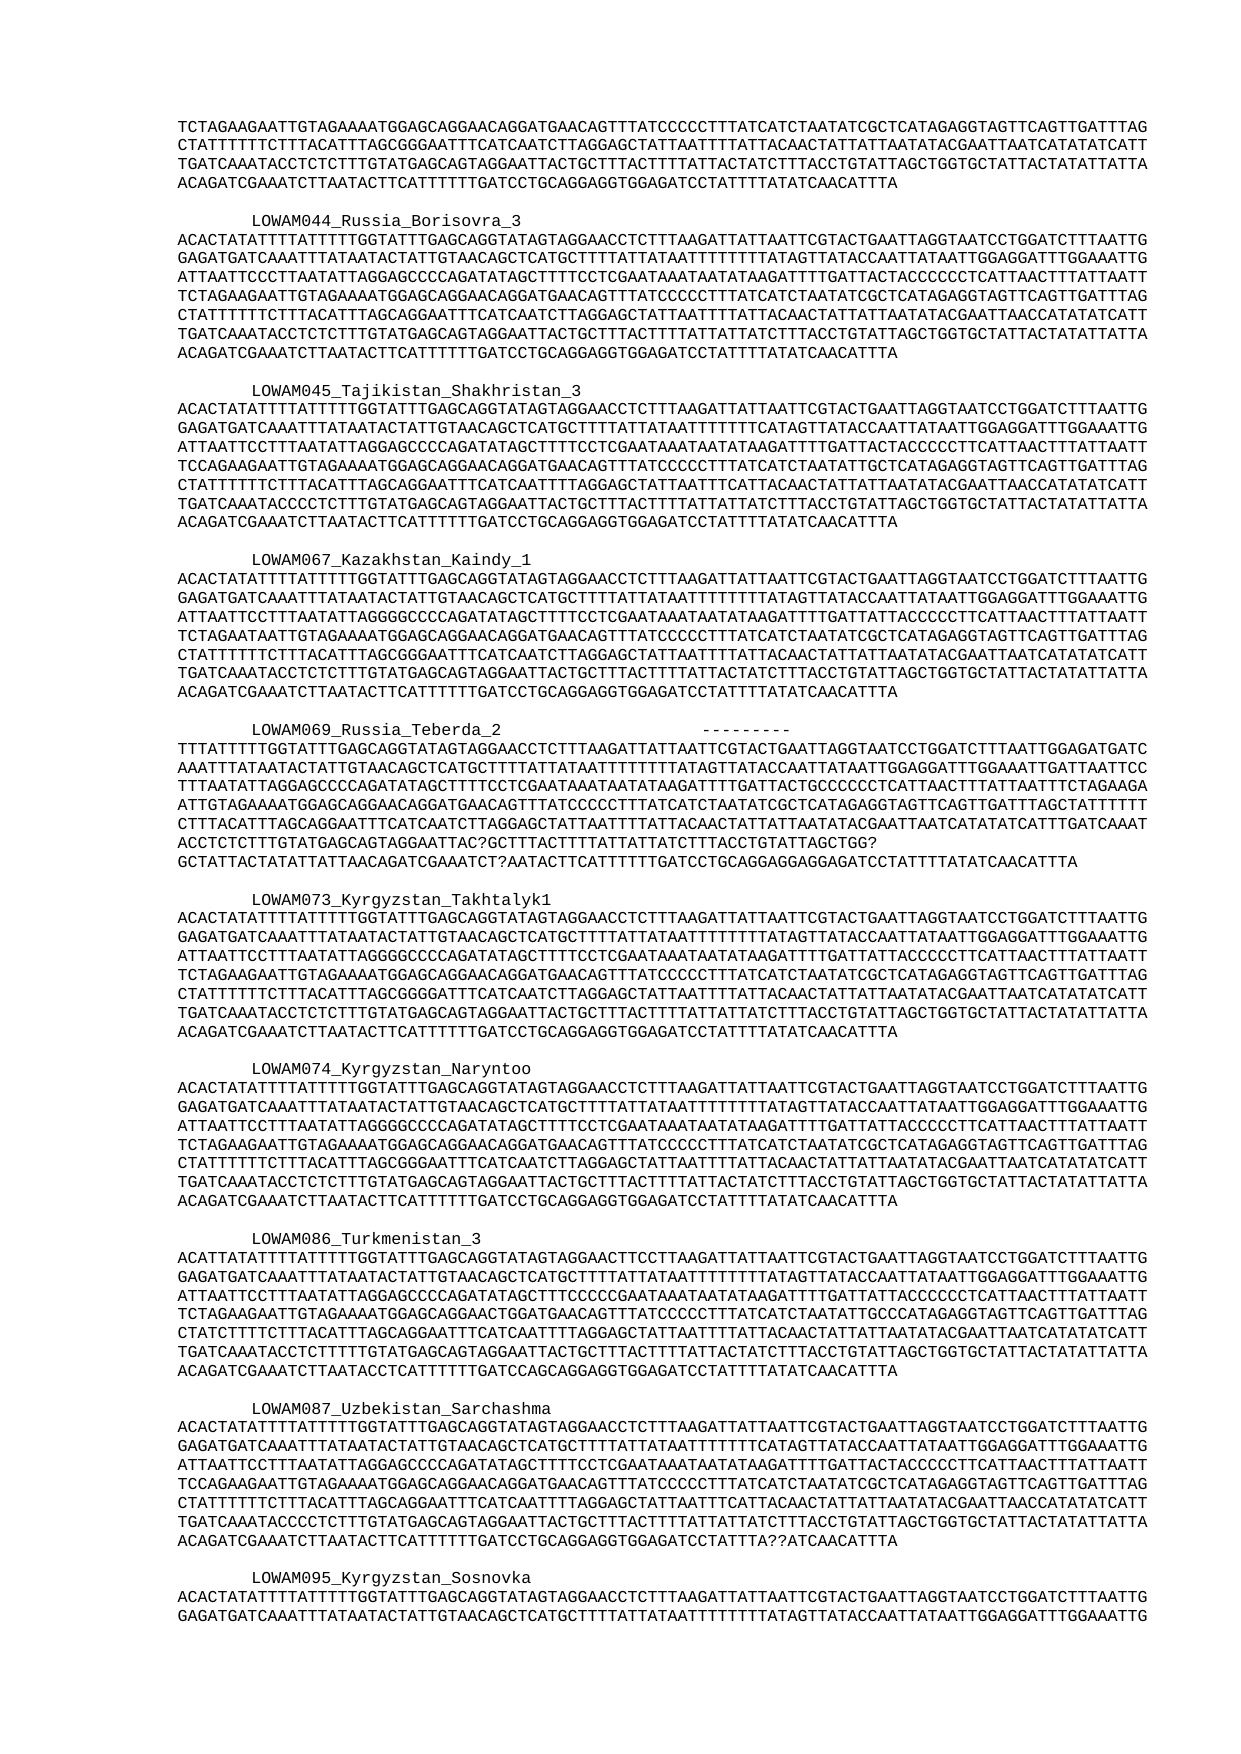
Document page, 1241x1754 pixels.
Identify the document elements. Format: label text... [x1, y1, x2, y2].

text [177, 118, 1152, 193]
text LOWAM087_Uzbekistan_Sarchashma ACACTATATTTTATTTTTGGTATTTGAGCAGGTATAGTAGGAACCTCTTTAAGATTATTAATTCGTACTGAATTAGGTAATCCTGGATCTTTAATTGGAGATGATCAAATTTATAATACTATTGTAACAGCTCATGCTTTTATTATAATTTTTTTCATAGTTATACCAATTATAATTGGAGGATTTGGAAATTGATTAATTCCTTTAATATTAGGAGCCCCAGATATAGCTTTTCCTCGAATAAATAATATAAGATTTTGATTACTACCCCCTTCATTAACTTTATTAATTTCCAGAAGAATTGTAGAAAATGGAGCAGGAACAGGATGAACAGTTTATCCCCCTTTATCATCTAATATCGCTCATAGAGGTAGTTCAGTTGATTTAGCTATTTTTTCTTTACATTTAGCAGGAATTTCATCAATTTTAGGAGCTATTAATTTCATTACAACTATTATTAATATACGAATTAACCATATATCATTTGATCAAATACCCCTCTTTGTATGAGCAGTAGGAATTACTGCTTTACTTTTATTATTATCTTTACCTGTATTAGCTGGTGCTATTACTATATTATTAACAGATCGAAATCTTAATACTTCATTTTTTGATCCTGCAGGAGGTGGAGATCCTATTTA??ATCAACATTTA [177, 1400, 1152, 1551]
text LOWAM044_Russia_Borisovra_3 ACACTATATTTTATTTTTGGTATTTGAGCAGGTATAGTAGGAACCTCTTTAAGATTATTAATTCGTACTGAATTAGGTAATCCTGGATCTTTAATTGGAGATGATCAAATTTATAATACTATTGTAACAGCTCATGCTTTTATTATAATTTTTTTTATAGTTATACCAATTATAATTGGAGGATTTGGAAATTGATTAATTCCCTTAATATTAGGAGCCCCAGATATAGCTTTTCCTCGAATAAATAATATAAGATTTTGATTACTACCCCCCTCATTAACTTTATTAATTTCTAGAAGAATTGTAGAAAATGGAGCAGGAACAGGATGAACAGTTTATCCCCCTTTATCATCTAATATCGCTCATAGAGGTAGTTCAGTTGATTTAGCTATTTTTTCTTTACATTTAGCAGGAATTTCATCAATCTTAGGAGCTATTAATTTTATTACAACTATTATTAATATACGAATTAACCATATATCATTTGATCAAATACCTCTCTTTGTATGAGCAGTAGGAATTACTGCTTTACTTTTATTATTATCTTTACCTGTATTAGCTGGTGCTATTACTATATTATTAACAGATCGAAATCTTAATACTTCATTTTTTGATCCTGCAGGAGGTGGAGATCCTATTTTATATCAACATTTA [177, 212, 1152, 363]
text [177, 1570, 1152, 1626]
text LOWAM069_Russia_Teberda_2 ---------TTTATTTTTGGTATTTGAGCAGGTATAGTAGGAACCTCTTTAAGATTATTAATTCGTACTGAATTAGGTAATCCTGGATCTTTAATTGGAGATGATCAAATTTATAATACTATTGTAACAGCTCATGCTTTTATTATAATTTTTTTTATAGTTATACCAATTATAATTGGAGGATTTGGAAATTGATTAATTCCTTTAATATTAGGAGCCCCAGATATAGCTTTTCCTCGAATAAATAATATAAGATTTTGATTACTGCCCCCCTCATTAACTTTATTAATTTCTAGAAGAATTGTAGAAAATGGAGCAGGAACAGGATGAACAGTTTATCCCCCTTTATCATCTAATATCGCTCATAGAGGTAGTTCAGTTGATTTAGCTATTTTTTCTTTACATTTAGCAGGAATTTCATCAATCTTAGGAGCTATTAATTTTATTACAACTATTATTAATATACGAATTAATCATATATCATTTGATCAAATACCTCTCTTTGTATGAGCAGTAGGAATTAC?GCTTTACTTTTATTATTATCTTTACCTGTATTAGCTGG?GCTATTACTATATTATTAACAGATCGAAATCT?AATACTTCATTTTTTGATCCTGCAGGAGGAGGAGATCCTATTTTATATCAACATTTA [177, 721, 1152, 872]
text LOWAM074_Kyrgyzstan_Naryntoo ACACTATATTTTATTTTTGGTATTTGAGCAGGTATAGTAGGAACCTCTTTAAGATTATTAATTCGTACTGAATTAGGTAATCCTGGATCTTTAATTGGAGATGATCAAATTTATAATACTATTGTAACAGCTCATGCTTTTATTATAATTTTTTTTATAGTTATACCAATTATAATTGGAGGATTTGGAAATTGATTAATTCCTTTAATATTAGGGGCCCCAGATATAGCTTTTCCTCGAATAAATAATATAAGATTTTGATTATTACCCCCTTCATTAACTTTATTAATTTCTAGAAGAATTGTAGAAAATGGAGCAGGAACAGGATGAACAGTTTATCCCCCTTTATCATCTAATATCGCTCATAGAGGTAGTTCAGTTGATTTAGCTATTTTTTCTTTACATTTAGCGGGAATTTCATCAATCTTAGGAGCTATTAATTTTATTACAACTATTATTAATATACGAATTAATCATATATCATTTGATCAAATACCTCTCTTTGTATGAGCAGTAGGAATTACTGCTTTACTTTTATTACTATCTTTACCTGTATTAGCTGGTGCTATTACTATATTATTAACAGATCGAAATCTTAATACTTCATTTTTTGATCCTGCAGGAGGTGGAGATCCTATTTTATATCAACATTTA [177, 1061, 1152, 1212]
text LOWAM086_Turkmenistan_3 ACATTATATTTTATTTTTGGTATTTGAGCAGGTATAGTAGGAACTTCCTTAAGATTATTAATTCGTACTGAATTAGGTAATCCTGGATCTTTAATTGGAGATGATCAAATTTATAATACTATTGTAACAGCTCATGCTTTTATTATAATTTTTTTTATAGTTATACCAATTATAATTGGAGGATTTGGAAATTGATTAATTCCTTTAATATTAGGAGCCCCAGATATAGCTTTCCCCCGAATAAATAATATAAGATTTTGATTATTACCCCCCTCATTAACTTTATTAATTTCTAGAAGAATTGTAGAAAATGGAGCAGGAACTGGATGAACAGTTTATCCCCCTTTATCATCTAATATTGCCCATAGAGGTAGTTCAGTTGATTTAGCTATCTTTTCTTTACATTTAGCAGGAATTTCATCAATTTTAGGAGCTATTAATTTTATTACAACTATTATTAATATACGAATTAATCATATATCATTTGATCAAATACCTCTTTTTGTATGAGCAGTAGGAATTACTGCTTTACTTTTATTACTATCTTTACCTGTATTAGCTGGTGCTATTACTATATTATTAACAGATCGAAATCTTAATACCTCATTTTTTGATCCAGCAGGAGGTGGAGATCCTATTTTATATCAACATTTA [177, 1231, 1152, 1381]
text LOWAM073_Kyrgyzstan_Takhtalyk1 ACACTATATTTTATTTTTGGTATTTGAGCAGGTATAGTAGGAACCTCTTTAAGATTATTAATTCGTACTGAATTAGGTAATCCTGGATCTTTAATTGGAGATGATCAAATTTATAATACTATTGTAACAGCTCATGCTTTTATTATAATTTTTTTTATAGTTATACCAATTATAATTGGAGGATTTGGAAATTGATTAATTCCTTTAATATTAGGGGCCCCAGATATAGCTTTTCCTCGAATAAATAATATAAGATTTTGATTATTACCCCCTTCATTAACTTTATTAATTTCTAGAAGAATTGTAGAAAATGGAGCAGGAACAGGATGAACAGTTTATCCCCCTTTATCATCTAATATCGCTCATAGAGGTAGTTCAGTTGATTTAGCTATTTTTTCTTTACATTTAGCGGGGATTTCATCAATCTTAGGAGCTATTAATTTTATTACAACTATTATTAATATACGAATTAATCATATATCATTTGATCAAATACCTCTCTTTGTATGAGCAGTAGGAATTACTGCTTTACTTTTATTATTATCTTTACCTGTATTAGCTGGTGCTATTACTATATTATTAACAGATCGAAATCTTAATACTTCATTTTTTGATCCTGCAGGAGGTGGAGATCCTATTTTATATCAACATTTA [177, 891, 1152, 1042]
text LOWAM045_Tajikistan_Shakhristan_3 ACACTATATTTTATTTTTGGTATTTGAGCAGGTATAGTAGGAACCTCTTTAAGATTATTAATTCGTACTGAATTAGGTAATCCTGGATCTTTAATTGGAGATGATCAAATTTATAATACTATTGTAACAGCTCATGCTTTTATTATAATTTTTTTCATAGTTATACCAATTATAATTGGAGGATTTGGAAATTGATTAATTCCTTTAATATTAGGAGCCCCAGATATAGCTTTTCCTCGAATAAATAATATAAGATTTTGATTACTACCCCCTTCATTAACTTTATTAATTTCCAGAAGAATTGTAGAAAATGGAGCAGGAACAGGATGAACAGTTTATCCCCCTTTATCATCTAATATTGCTCATAGAGGTAGTTCAGTTGATTTAGCTATTTTTTCTTTACATTTAGCAGGAATTTCATCAATTTTAGGAGCTATTAATTTCATTACAACTATTATTAATATACGAATTAACCATATATCATTTGATCAAATACCCCTCTTTGTATGAGCAGTAGGAATTACTGCTTTACTTTTATTATTATCTTTACCTGTATTAGCTGGTGCTATTACTATATTATTAACAGATCGAAATCTTAATACTTCATTTTTTGATCCTGCAGGAGGTGGAGATCCTATTTTATATCAACATTTA [177, 382, 1152, 533]
text LOWAM067_Kazakhstan_Kaindy_1 ACACTATATTTTATTTTTGGTATTTGAGCAGGTATAGTAGGAACCTCTTTAAGATTATTAATTCGTACTGAATTAGGTAATCCTGGATCTTTAATTGGAGATGATCAAATTTATAATACTATTGTAACAGCTCATGCTTTTATTATAATTTTTTTTATAGTTATACCAATTATAATTGGAGGATTTGGAAATTGATTAATTCCTTTAATATTAGGGGCCCCAGATATAGCTTTTCCTCGAATAAATAATATAAGATTTTGATTATTACCCCCTTCATTAACTTTATTAATTTCTAGAATAATTGTAGAAAATGGAGCAGGAACAGGATGAACAGTTTATCCCCCTTTATCATCTAATATCGCTCATAGAGGTAGTTCAGTTGATTTAGCTATTTTTTCTTTACATTTAGCGGGAATTTCATCAATCTTAGGAGCTATTAATTTTATTACAACTATTATTAATATACGAATTAATCATATATCATTTGATCAAATACCTCTCTTTGTATGAGCAGTAGGAATTACTGCTTTACTTTTATTACTATCTTTACCTGTATTAGCTGGTGCTATTACTATATTATTAACAGATCGAAATCTTAATACTTCATTTTTTGATCCTGCAGGAGGTGGAGATCCTATTTTATATCAACATTTA [177, 552, 1152, 703]
